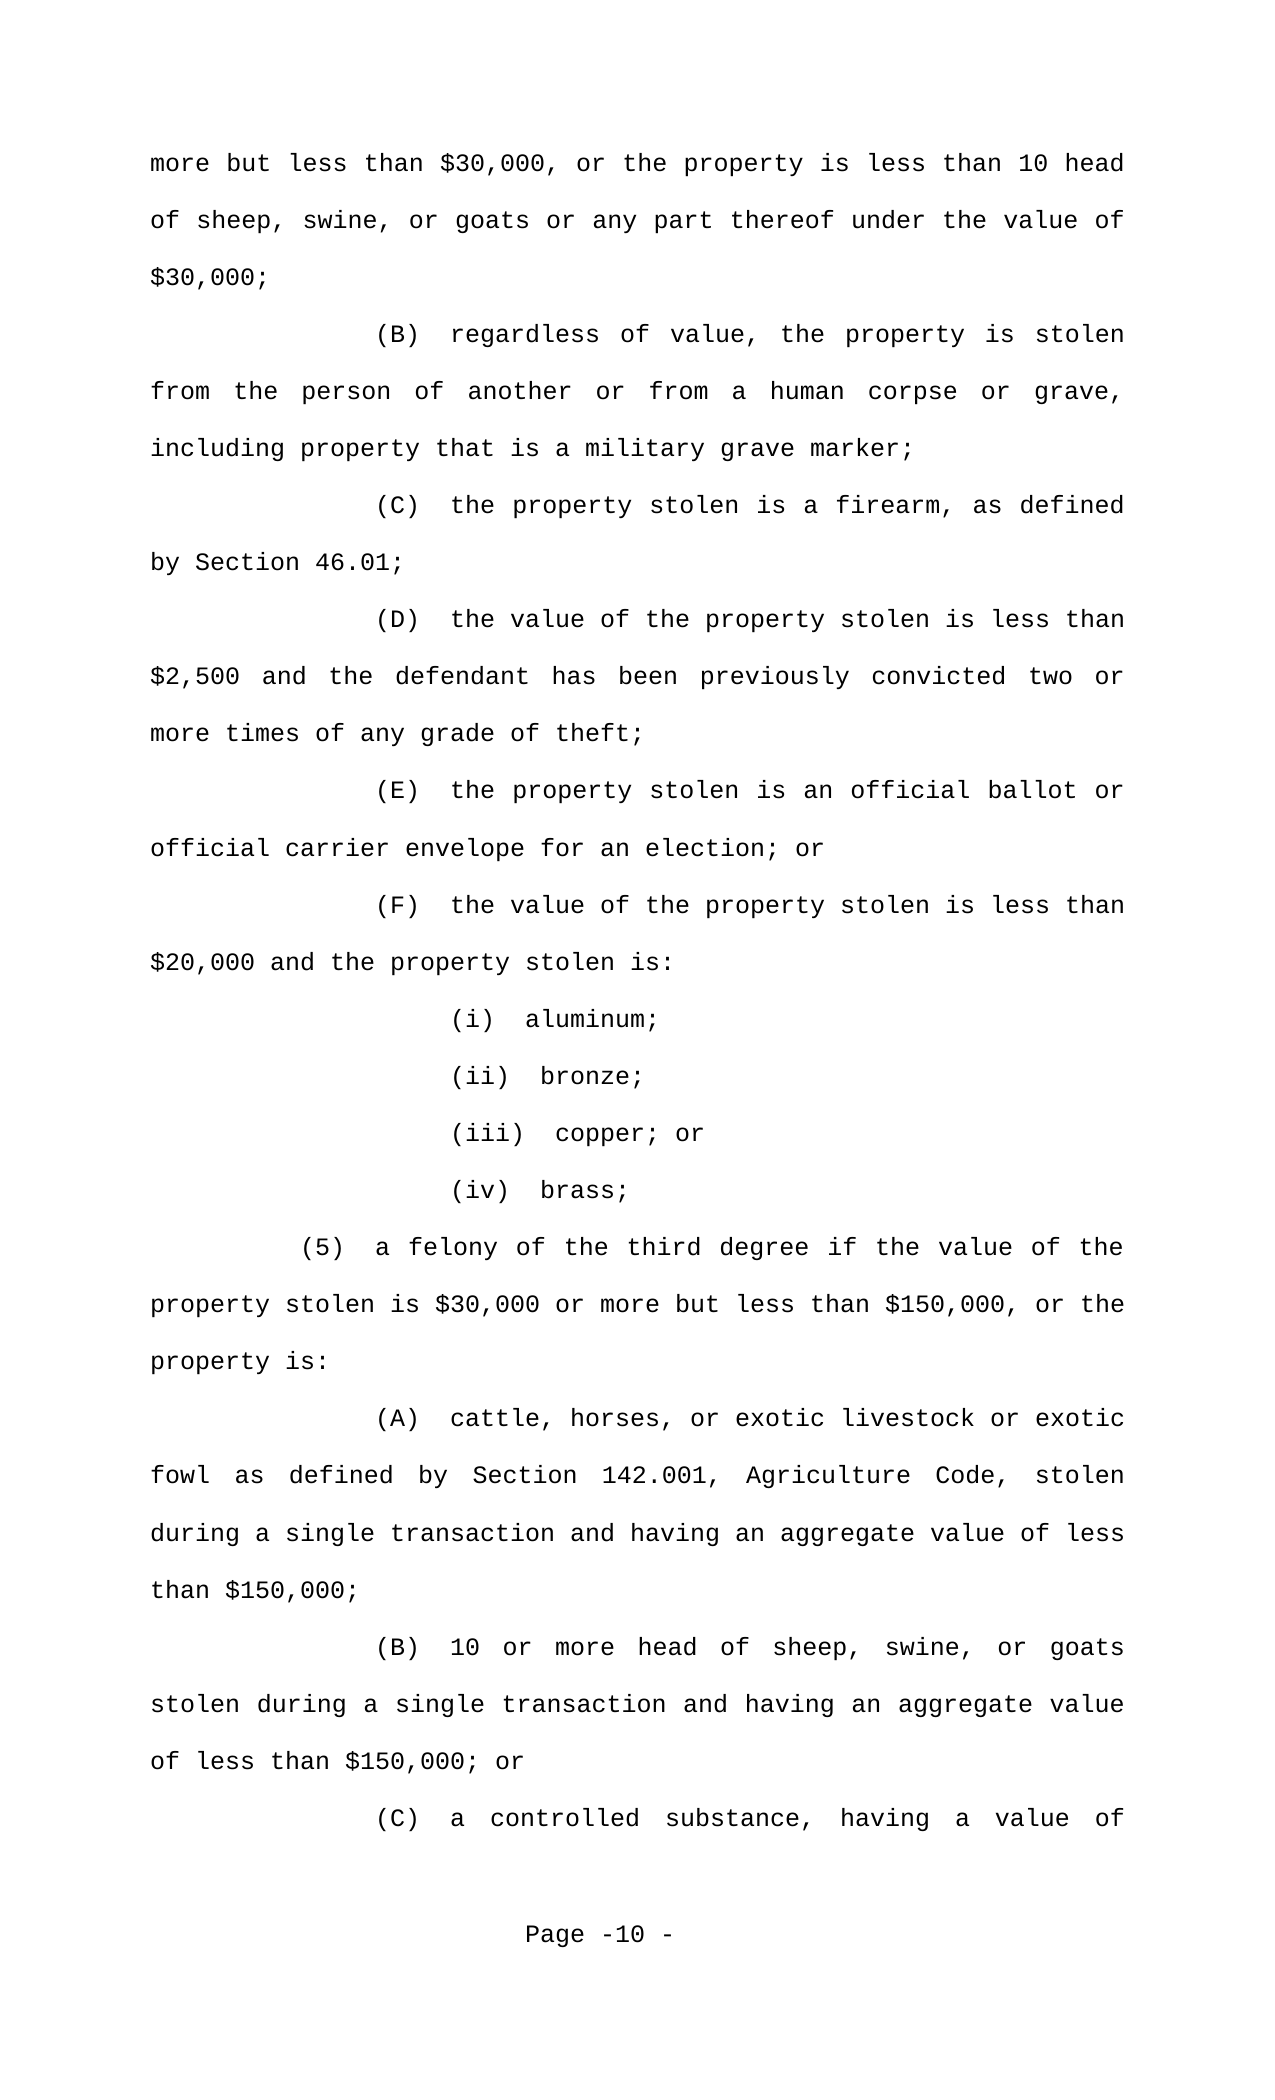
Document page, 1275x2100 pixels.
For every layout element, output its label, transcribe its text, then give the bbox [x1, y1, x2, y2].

text (C) the property stolen is a firearm, as defined by Section 46.01; [150, 492, 1125, 578]
text (D) the value of the property stolen is less than $2,500 and the defendant has been previously convicted two or more times of any grade of theft; [150, 607, 1125, 749]
text (F) the value of the property stolen is less than $20,000 and the property stolen is: [150, 892, 1125, 978]
text (A) cattle, horses, or exotic livestock or exotic fowl as defined by Section 142.001, Agriculture Code, stolen during a single transaction and having an aggregate value of less than $150,000; [150, 1406, 1125, 1606]
text (5) a felony of the third degree if the value of the property stolen is $30,000 or more but less than $150,000, or the property is: [150, 1234, 1125, 1377]
text (iv) brass; [150, 1177, 1125, 1206]
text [150, 150, 1125, 293]
text (E) the property stolen is an official ballot or official carrier envelope for an election; or [150, 778, 1125, 863]
text (ii) bronze; [150, 1063, 1125, 1092]
text (iii) copper; or [150, 1120, 1125, 1149]
text (B) regardless of value, the property is stolen from the person of another or from a human corpse or grave, including property that is a military grave marker; [150, 321, 1125, 464]
text (i) aluminum; [150, 1006, 1125, 1035]
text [150, 1805, 1125, 1834]
text (B) 10 or more head of sheep, swine, or goats stolen during a single transaction and having an aggregate value of less than $150,000; or [150, 1634, 1125, 1777]
